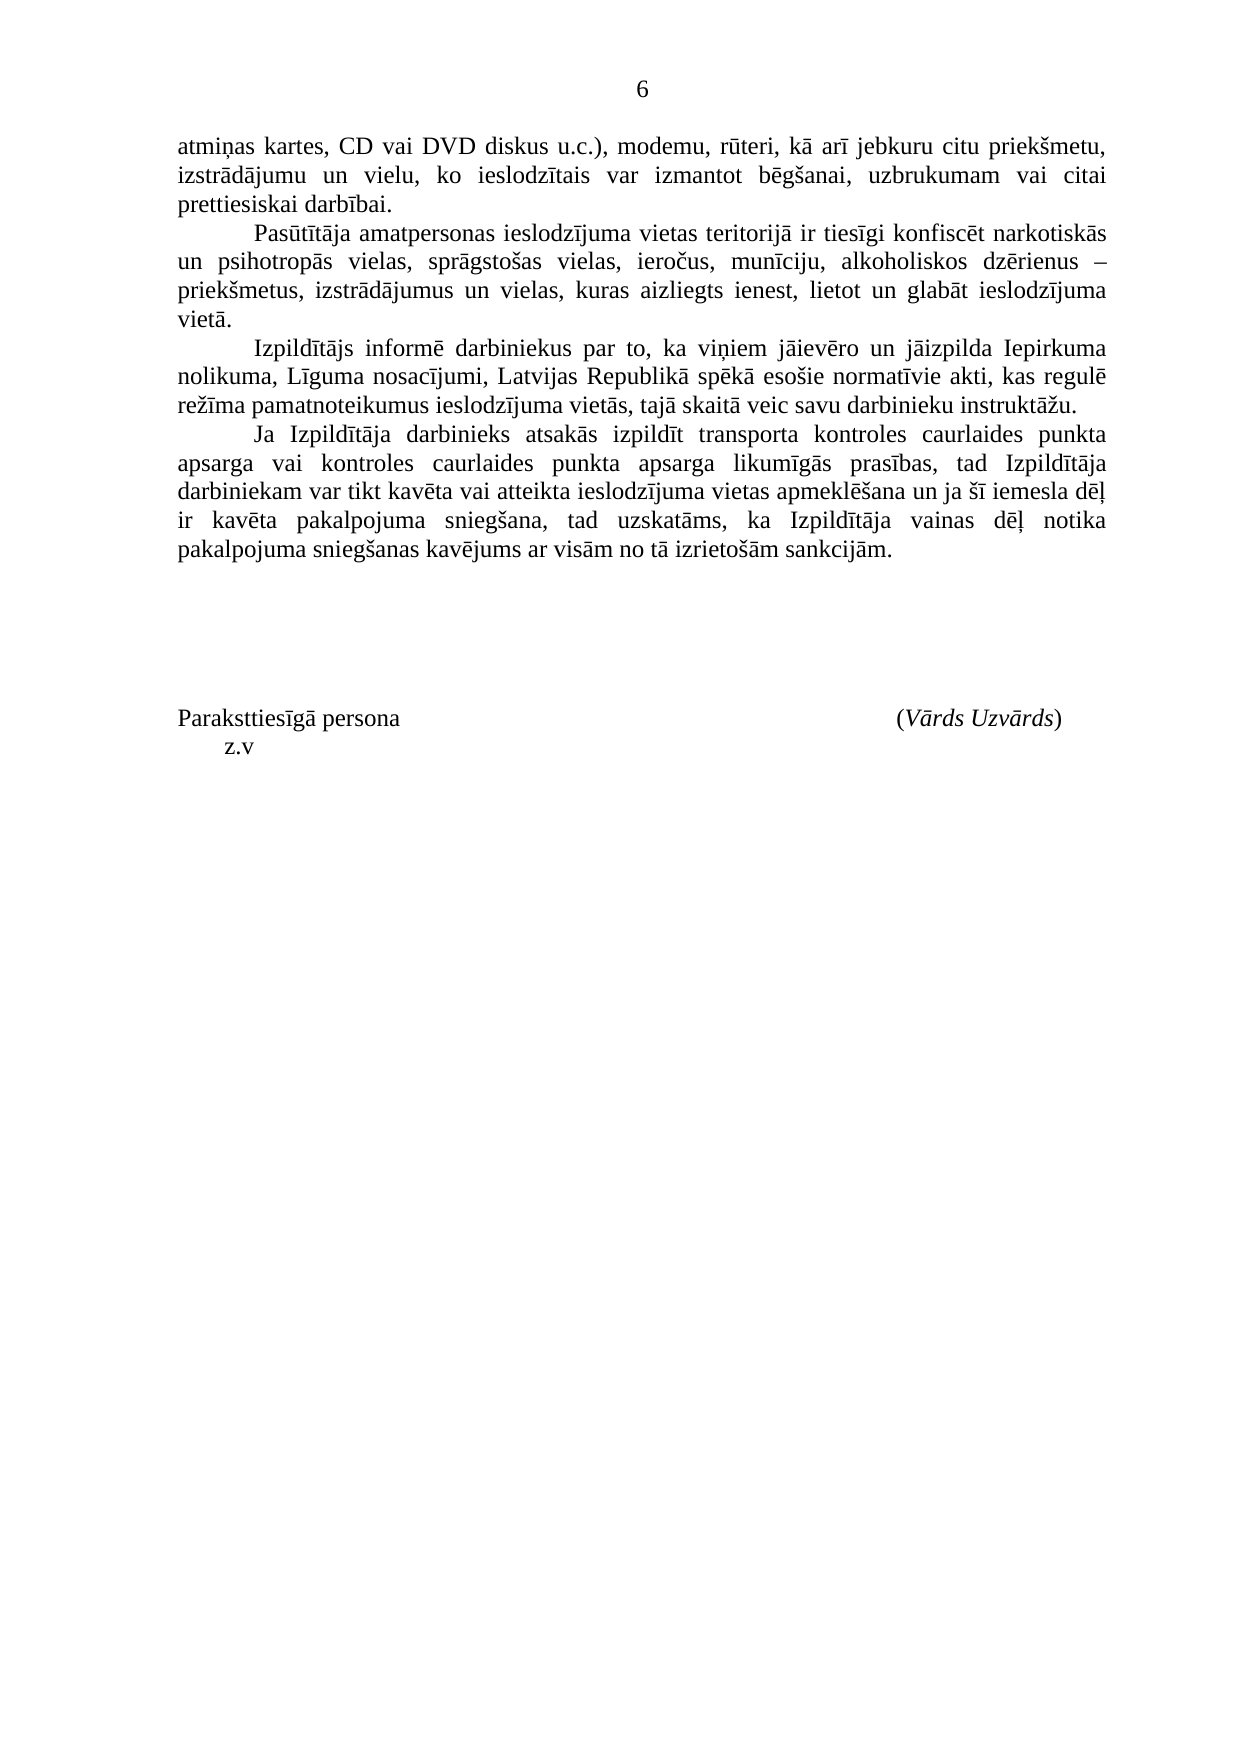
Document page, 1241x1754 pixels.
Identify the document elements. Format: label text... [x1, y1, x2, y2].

text Izpildītājs informē darbiniekus par to, ka viņiem jāievēro un jāizpilda Iepirkuma nolikuma, Līguma nosacījumi, Latvijas Republikā spēkā esošie normatīvie akti, kas regulē režīma pamatnoteikumus ieslodzījuma vietās, tajā skaitā veic savu darbinieku instruktāžu. [177, 333, 1107, 419]
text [177, 131, 1107, 218]
text z.v [177, 731, 1187, 760]
text Pasūtītāja amatpersonas ieslodzījuma vietas teritorijā ir tiesīgi konfiscēt narkotiskās un psihotropās vielas, sprāgstošas vielas, ieročus, munīciju, alkoholiskos dzērienus – priekšmetus, izstrādājumus un vielas, kuras aizliegts ienest, lietot un glabāt ieslodzījuma vietā. [177, 218, 1107, 333]
text Paraksttiesīgā persona (Vārds Uzvārds) [177, 703, 1102, 731]
text Ja Izpildītāja darbinieks atsakās izpildīt transporta kontroles caurlaides punkta apsarga vai kontroles caurlaides punkta apsarga likumīgās prasības, tad Izpildītāja darbiniekam var tikt kavēta vai atteikta ieslodzījuma vietas apmeklēšana un ja šī iemesla dēļ ir kavēta pakalpojuma sniegšana, tad uzskatāms, ka Izpildītāja vainas dēļ notika pakalpojuma sniegšanas kavējums ar visām no tā izrietošām sankcijām. [177, 419, 1107, 563]
